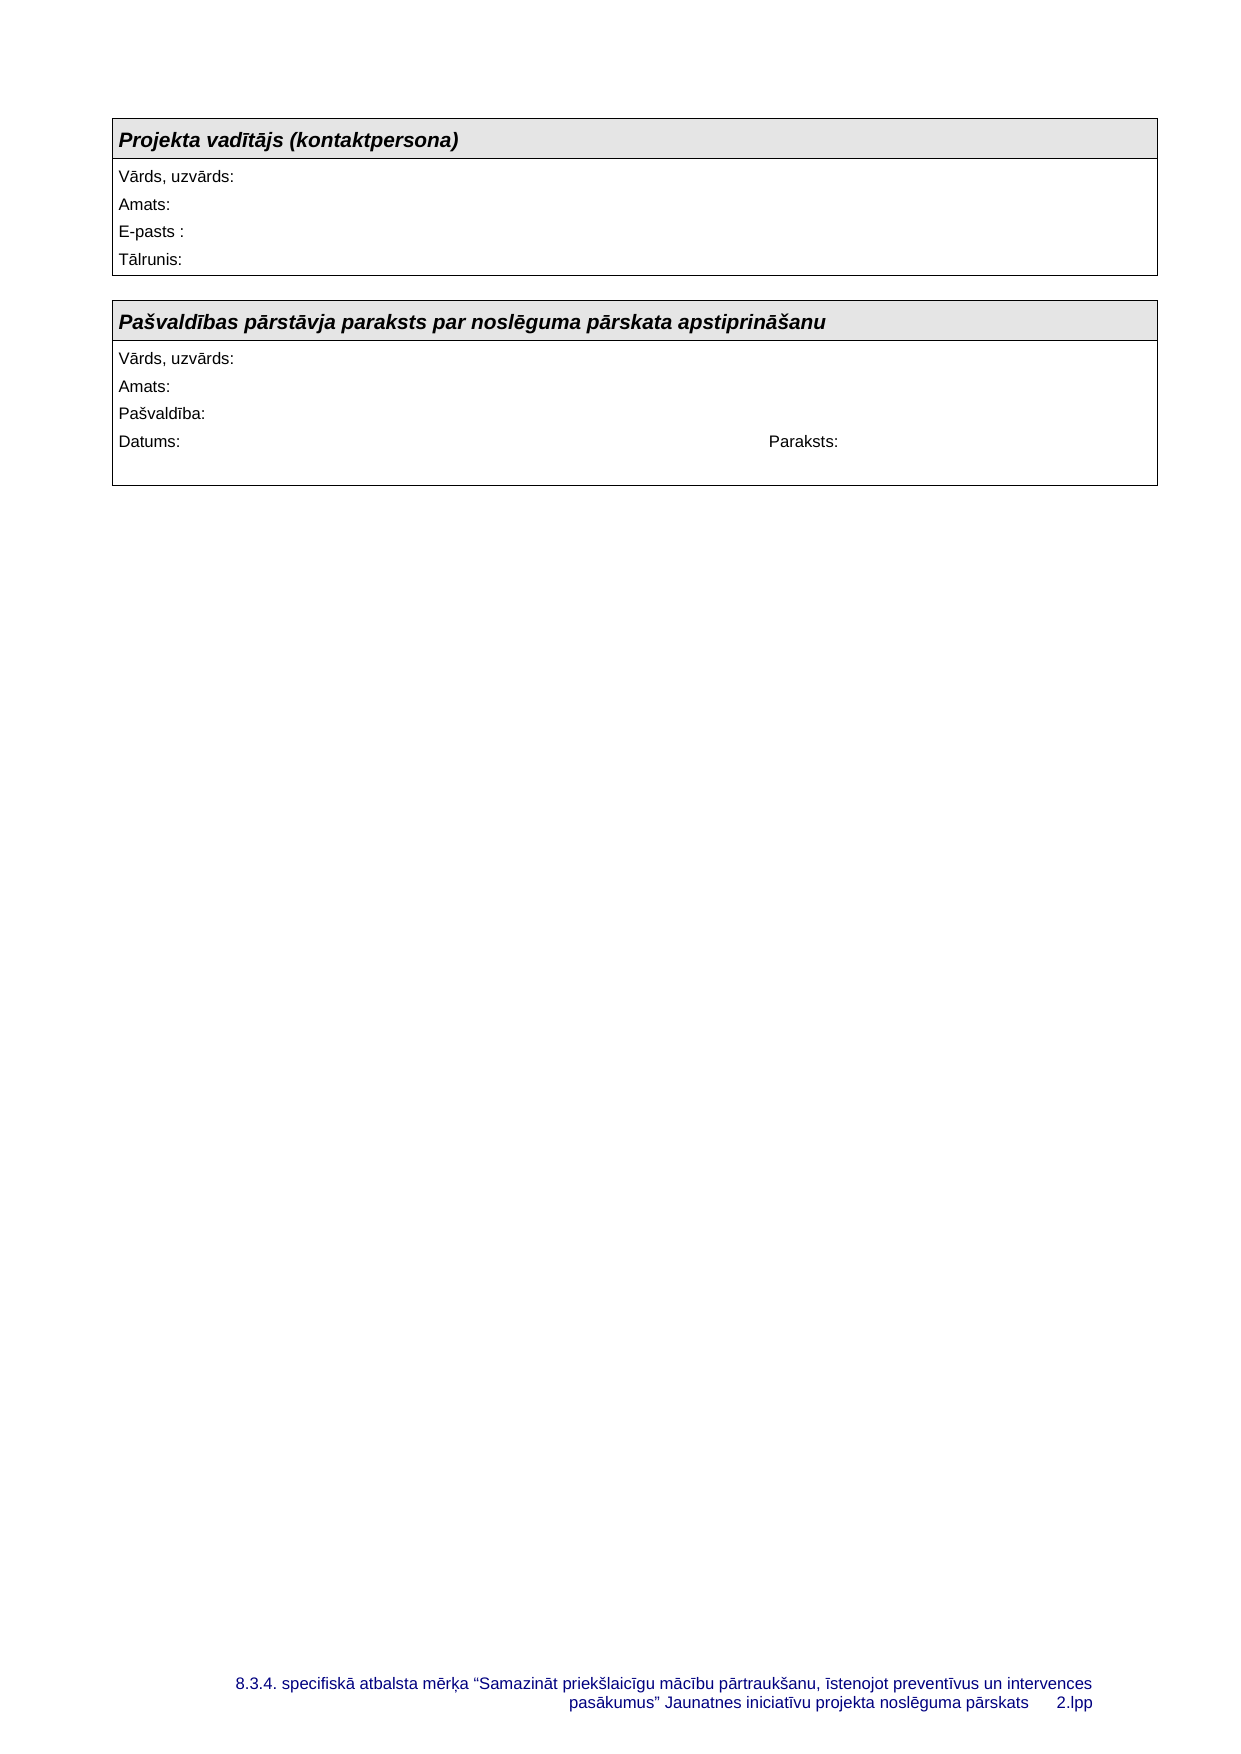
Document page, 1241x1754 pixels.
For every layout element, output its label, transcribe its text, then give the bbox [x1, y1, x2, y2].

table_cell Vārds, uzvārds: Amats: E-pasts : Tālrunis: [113, 159, 1157, 275]
table_header Pašvaldības pārstāvja paraksts par noslēguma pārskata apstiprināšanu [113, 301, 1157, 340]
table_cell Vārds, uzvārds: Amats: Pašvaldība: Datums: Paraksts: [113, 341, 1157, 484]
table_header Projekta vadītājs (kontaktpersona) [113, 119, 1157, 158]
